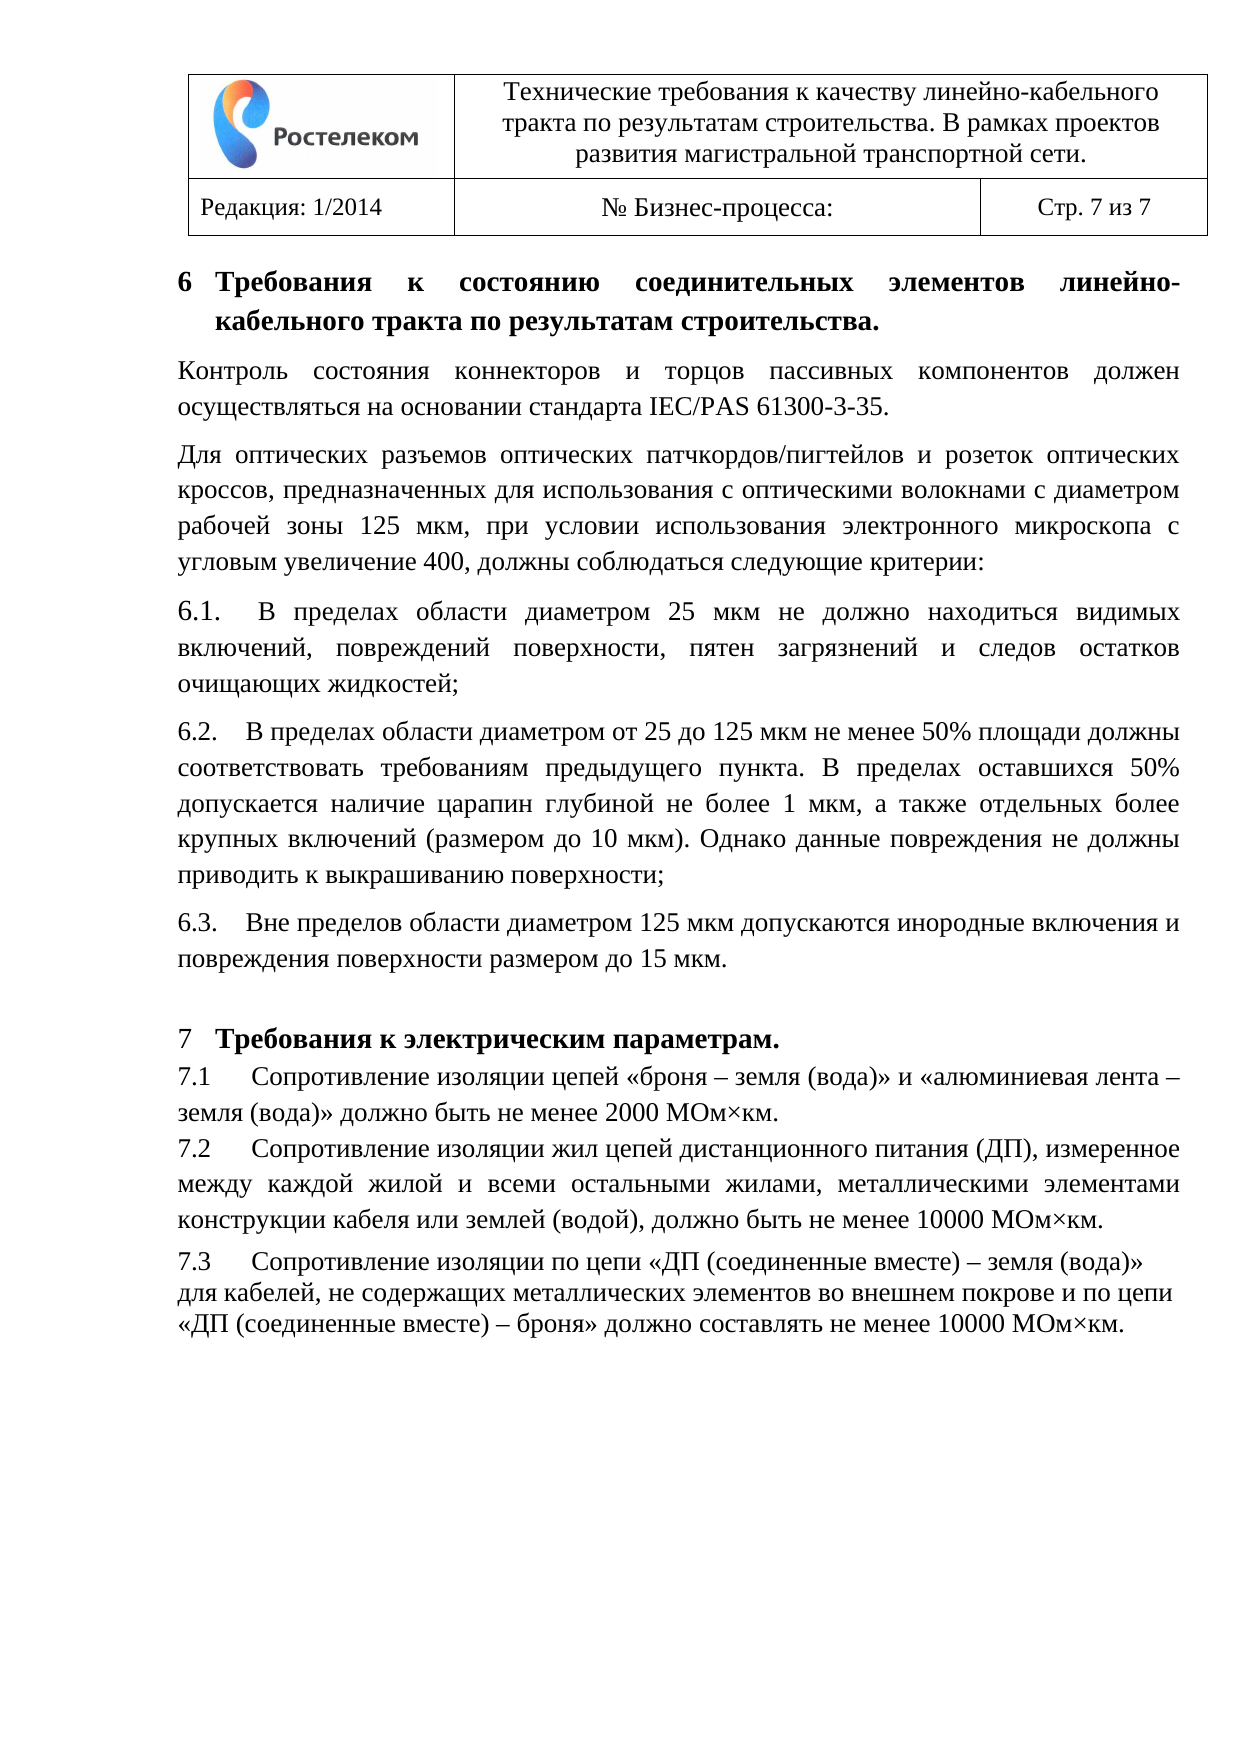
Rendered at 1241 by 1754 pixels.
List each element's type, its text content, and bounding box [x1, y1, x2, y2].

text 6.1. В пределах области диаметром 25 мкм не должно находиться видимых включений, повреждений поверхности, пятен загрязнений и следов остатков очищающих жидкостей; [177, 593, 1181, 698]
list Требования к состоянию соединительных элементов линейно-кабельного тракта по результатам строительства. [177, 264, 1181, 336]
list Сопротивление изоляции по цепи «ДП (соединенные вместе) – земля (вода)» для кабелей, не содержащих металлических элементов во внешнем покрове и по цепи «ДП (соединенные вместе) – броня» должно составлять не менее 10000 МОм×км. [177, 1245, 1181, 1338]
text Для оптических разъемов оптических патчкордов/пигтейлов и розеток оптических кроссов, предназначенных для использования с оптическими волокнами с диаметром рабочей зоны 125 мкм, при условии использования электронного микроскопа с угловым увеличение 400, должны соблюдаться следующие критерии: [177, 438, 1181, 576]
picture [200, 75, 437, 178]
text 6.2. В пределах области диаметром от 25 до 125 мкм не менее 50% площади должны соответствовать требованиям предыдущего пункта. В пределах оставшихся 50% допускается наличие царапин глубиной не более 1 мкм, а также отдельных более крупных включений (размером до 10 мкм). Однако данные повреждения не должны приводить к выкрашиванию поверхности; [177, 715, 1181, 889]
subtitle Сопротивление изоляции цепей «броня – земля (вода)» и «алюминиевая лента – земля (вода)» должно быть не менее 2000 МОм×км. [177, 1060, 1181, 1127]
subtitle Требования к электрическим параметрам. [177, 1022, 1181, 1055]
subtitle Сопротивление изоляции жил цепей дистанционного питания (ДП), измеренное между каждой жилой и всеми остальными жилами, металлическими элементами конструкции кабеля или землей (водой), должно быть не менее 10000 МОм×км. [177, 1132, 1181, 1234]
text Контроль состояния коннекторов и торцов пассивных компонентов должен осуществляться на основании стандарта IEC/PAS 61300-3-35. [177, 354, 1181, 421]
text 6.3. Вне пределов области диаметром 125 мкм допускаются инородные включения и повреждения поверхности размером до 15 мкм. [177, 907, 1181, 973]
